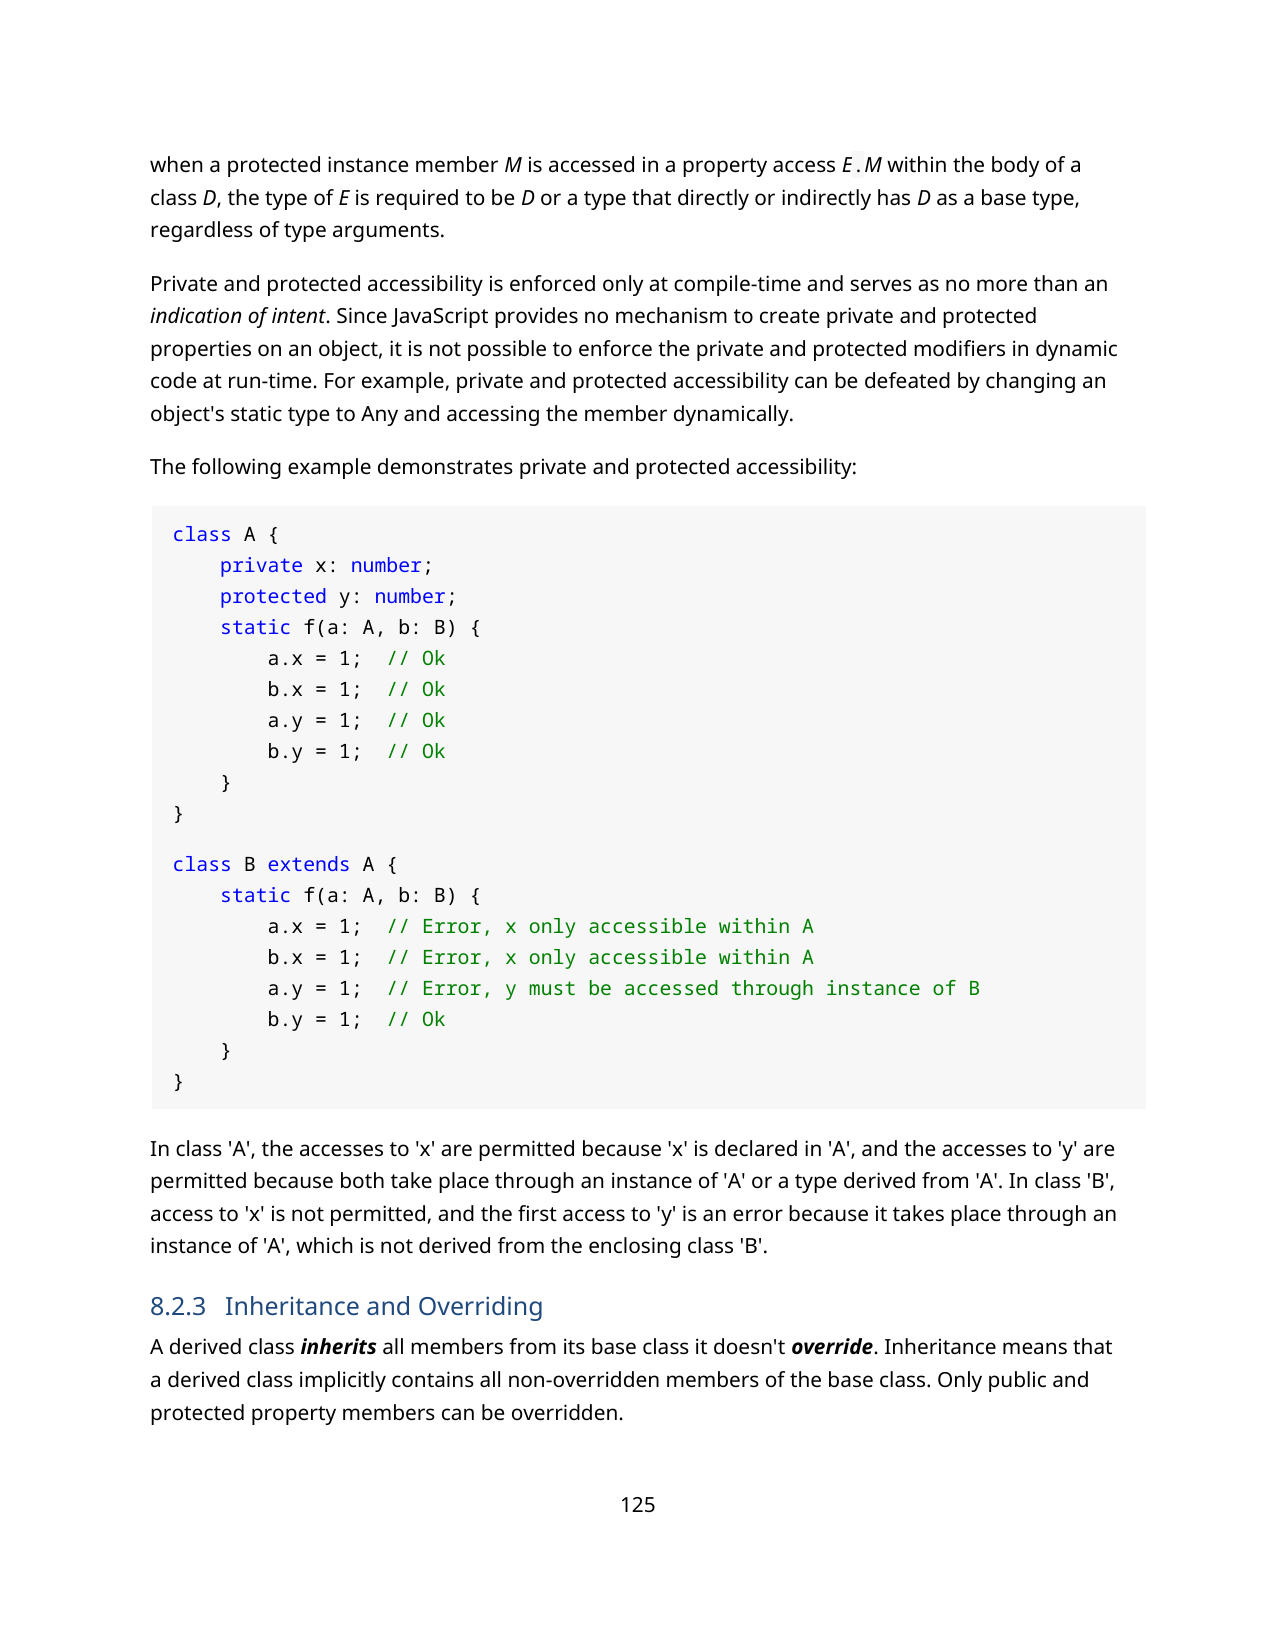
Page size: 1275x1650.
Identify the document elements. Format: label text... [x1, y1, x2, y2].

text A derived class inherits all members from its base class it doesn't override. Inheritance means that a derived class implicitly contains all non-overridden members of the base class. Only public and protected property members can be overridden. [150, 1332, 1125, 1426]
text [150, 150, 1125, 244]
text In class 'A', the accesses to 'x' are permitted because 'x' is declared in 'A', and the accesses to 'y' are permitted because both take place through an instance of 'A' or a type derived from 'A'. In class 'B', access to 'x' is not permitted, and the first access to 'y' is an error because it takes place through an instance of 'A', which is not derived from the enclosing class 'B'. [150, 1134, 1125, 1260]
text Private and protected accessibility is enforced only at compile-time and serves as no more than an indication of intent. Since JavaScript provides no mechanism to create private and protected properties on an object, it is not possible to enforce the private and protected modifiers in dynamic code at run-time. For example, private and protected accessibility can be defeated by changing an object's static type to Any and accessing the member dynamically. [150, 269, 1125, 427]
text class A { private x: number; protected y: number; static f(a: A, b: B) { a.x = 1; // Ok b.x = 1; // Ok a.y = 1; // Ok b.y = 1; // Ok } } [164, 519, 1133, 826]
text class B extends A { static f(a: A, b: B) { a.x = 1; // Error, x only accessible within A b.x = 1; // Error, x only accessible within A a.y = 1; // Error, y must be accessed through instance of B b.y = 1; // Ok } } [164, 836, 1133, 1096]
subtitle Inheritance and Overriding [150, 1289, 1125, 1323]
text The following example demonstrates private and protected accessibility: [150, 452, 1125, 481]
